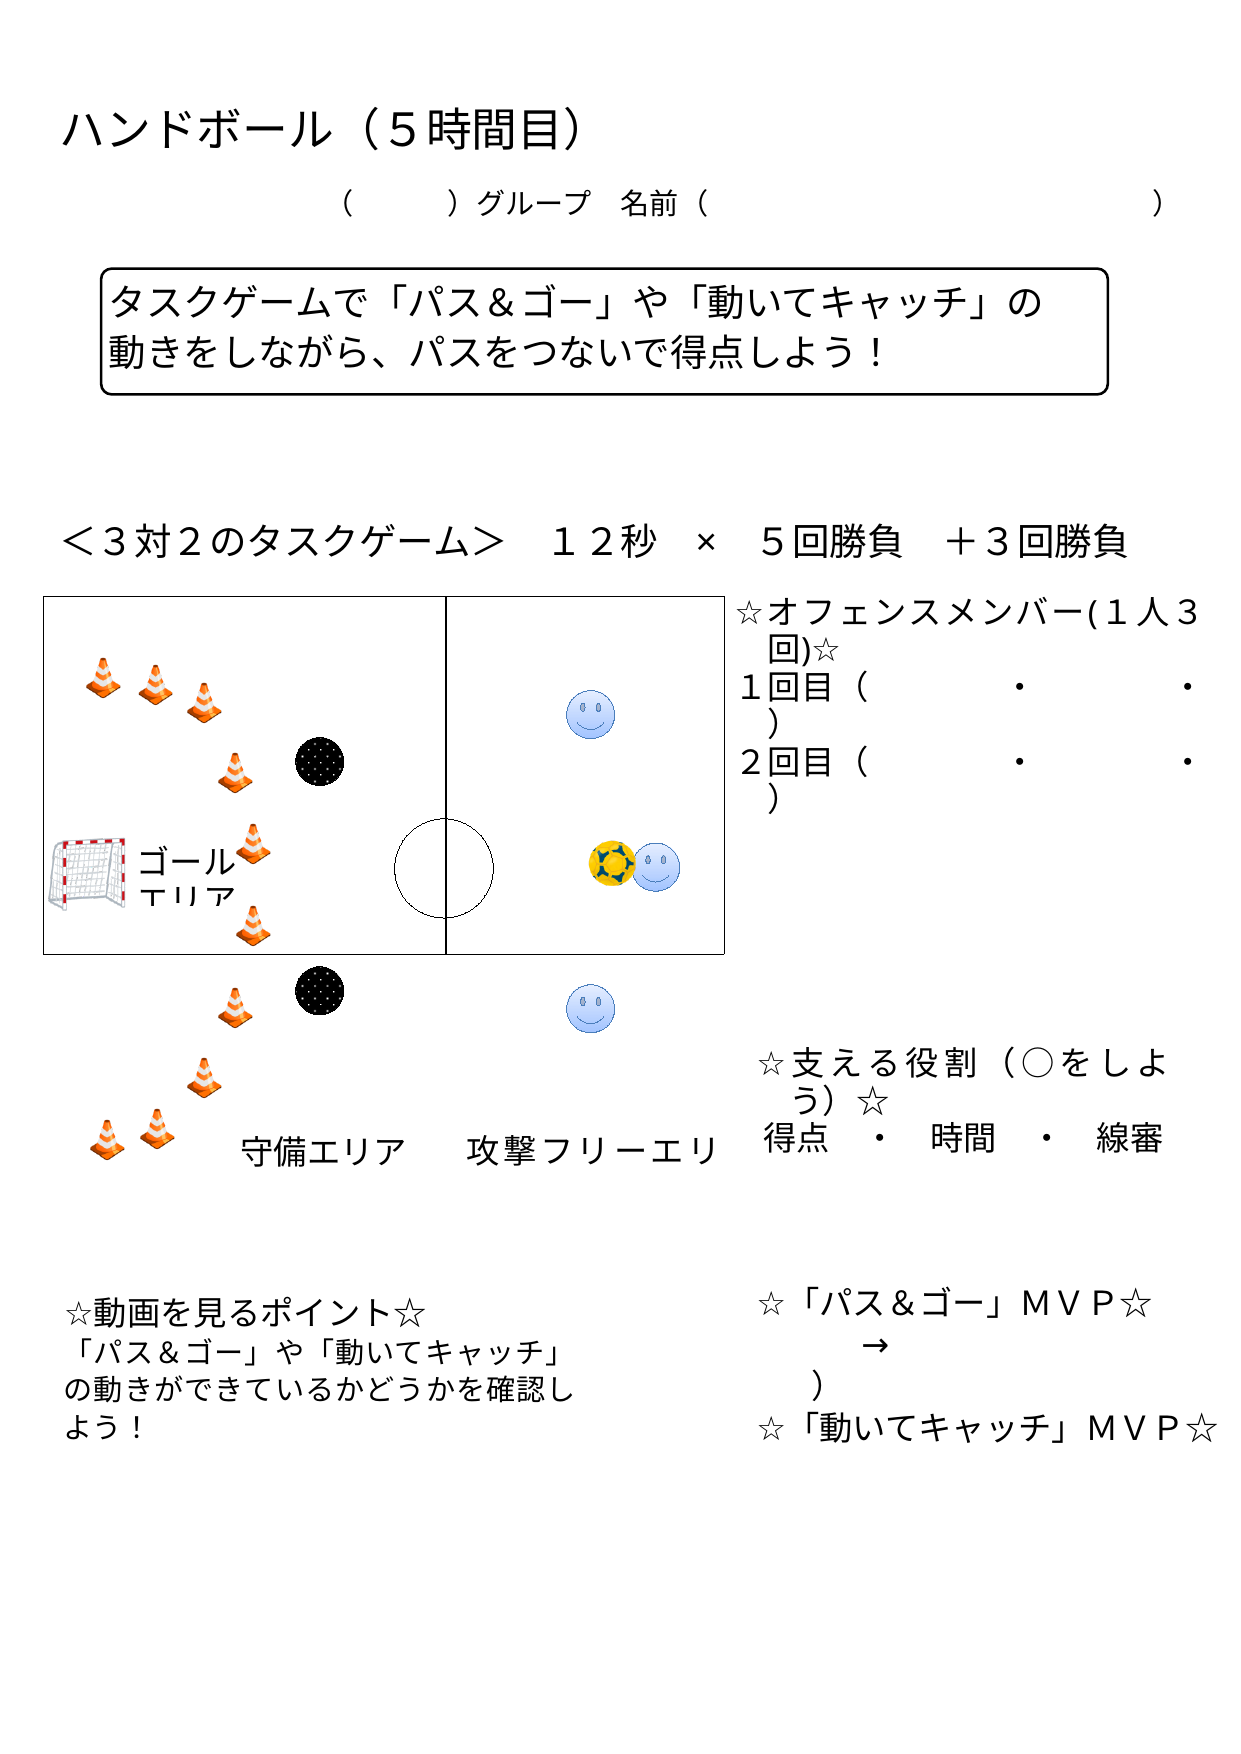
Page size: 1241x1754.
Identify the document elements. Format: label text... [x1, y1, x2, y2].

picture [296, 737, 344, 785]
text （ ）グループ 名前（ ） [59, 164, 1181, 239]
picture [209, 982, 259, 1032]
picture [209, 747, 259, 797]
text ＜３対２のタスクゲーム＞ １２秒 × ５回勝負 ＋３回勝負 [59, 502, 1181, 577]
picture [46, 829, 129, 917]
picture [132, 1103, 181, 1153]
picture [81, 1114, 131, 1164]
picture [130, 660, 228, 727]
picture [178, 1052, 228, 1102]
picture [77, 652, 127, 702]
picture [227, 818, 277, 868]
picture [586, 838, 638, 888]
text ハンドボール（５時間目） [59, 89, 1181, 164]
picture [296, 967, 344, 1014]
picture [227, 900, 277, 950]
